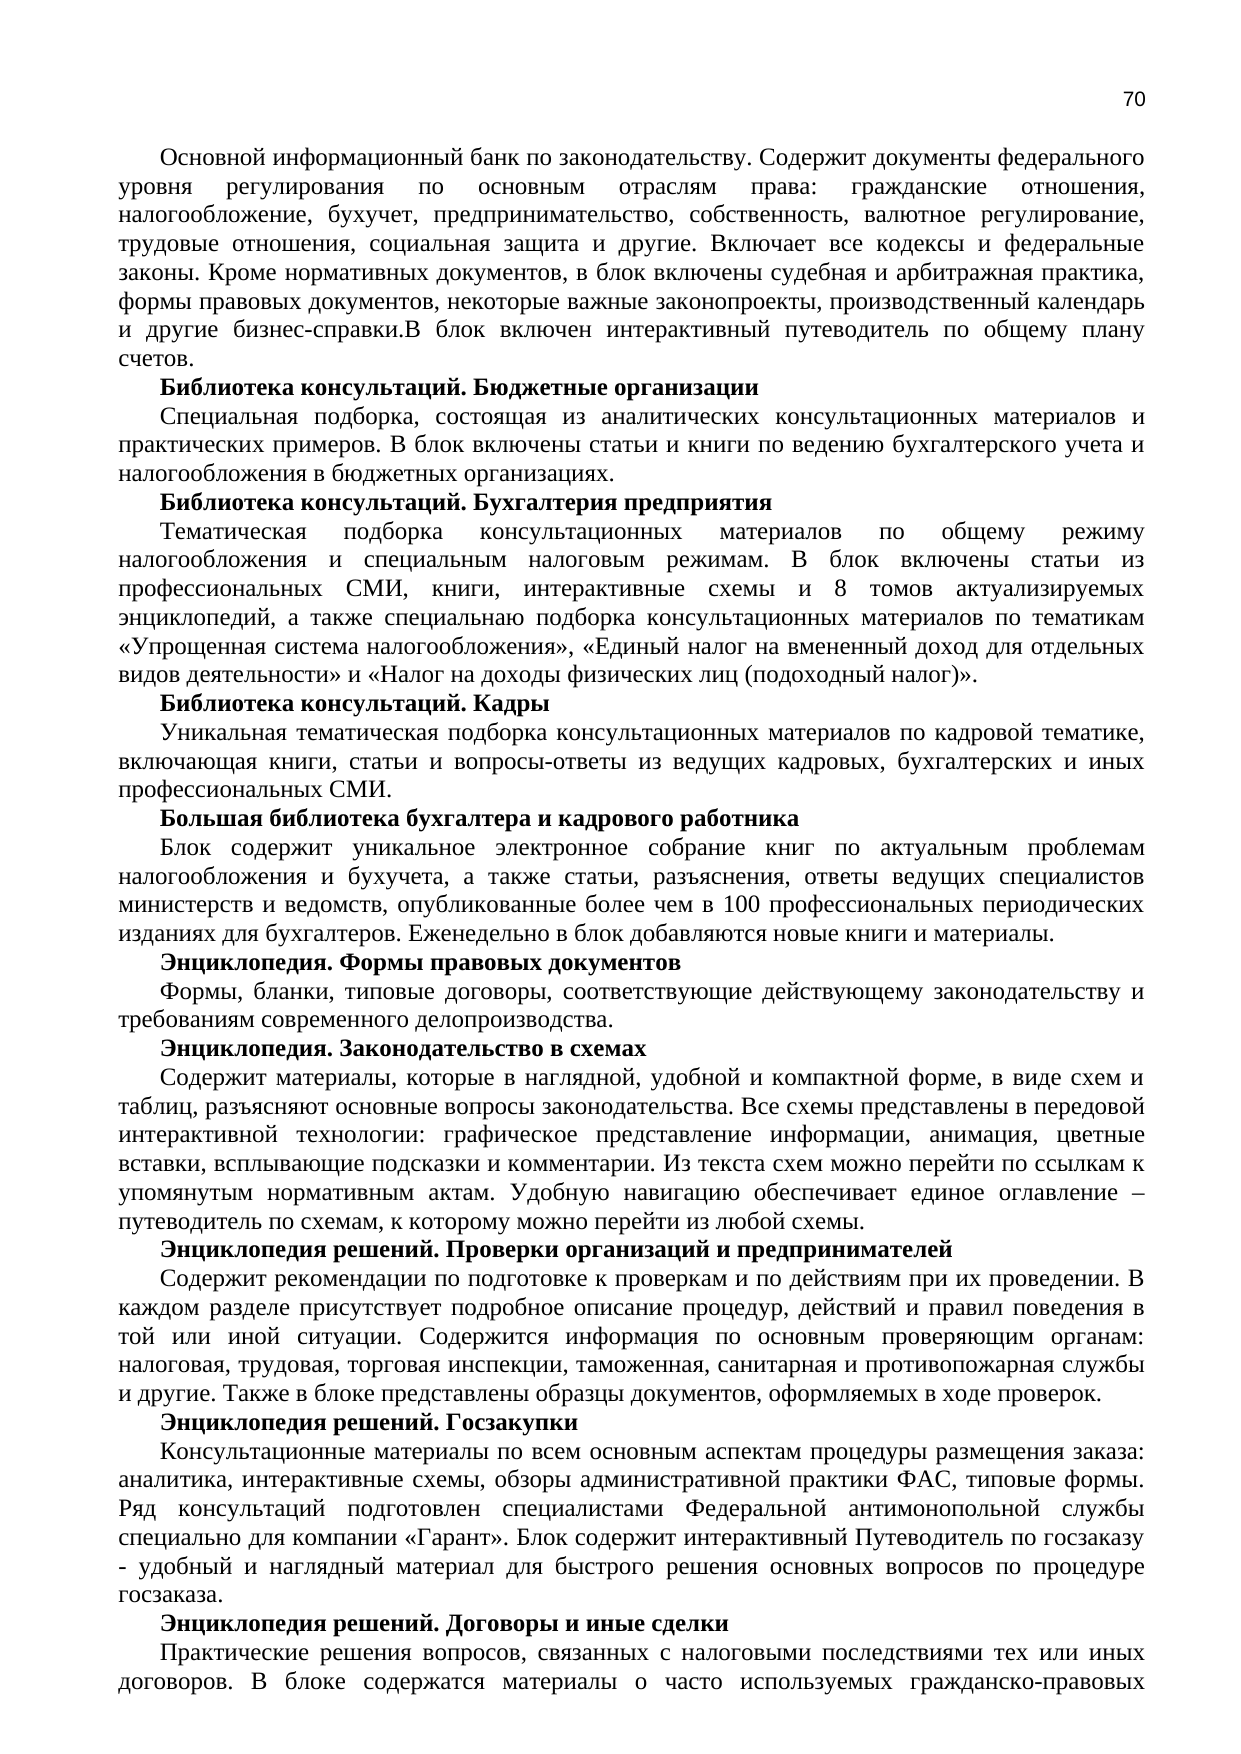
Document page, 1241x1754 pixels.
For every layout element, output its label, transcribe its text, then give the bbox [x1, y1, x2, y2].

text Содержит рекомендации по подготовке к проверкам и по действиям при их проведении. В каждом разделе присутствует подробное описание процедур, действий и правил поведения в той или иной ситуации. Содержится информация по основным проверяющим органам: налоговая, трудовая, торговая инспекции, таможенная, санитарная и противопожарная службы и другие. Также в блоке представлены образцы документов, оформляемых в ходе проверок. [118, 1263, 1146, 1407]
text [118, 1637, 1146, 1694]
text Формы, бланки, типовые договоры, соответствующие действующему законодательству и требованиям современного делопроизводства. [118, 976, 1146, 1033]
text Уникальная тематическая подборка консультационных материалов по кадровой тематике, включающая книги, статьи и вопросы-ответы из ведущих кадровых, бухгалтерских и иных профессиональных СМИ. [118, 717, 1146, 803]
text Энциклопедия. Законодательство в схемах [118, 1033, 1146, 1062]
text Энциклопедия. Формы правовых документов [118, 947, 1146, 976]
text Библиотека консультаций. Кадры [118, 688, 1146, 717]
text Содержит материалы, которые в наглядной, удобной и компактной форме, в виде схем и таблиц, разъясняют основные вопросы законодательства. Все схемы представлены в передовой интерактивной технологии: графическое представление информации, анимация, цветные вставки, всплывающие подсказки и комментарии. Из текста схем можно перейти по ссылкам к упомянутым нормативным актам. Удобную навигацию обеспечивает единое оглавление – путеводитель по схемам, к которому можно перейти из любой схемы. [118, 1062, 1146, 1234]
text Тематическая подборка консультационных материалов по общему режиму налогообложения и специальным налоговым режимам. В блок включены статьи из профессиональных СМИ, книги, интерактивные схемы и 8 томов актуализируемых энциклопедий, а также специальнаю подборка консультационных материалов по тематикам «Упрощенная система налогообложения», «Единый налог на вмененный доход для отдельных видов деятельности» и «Налог на доходы физических лиц (подоходный налог)». [118, 516, 1146, 688]
text Энциклопедия решений. Проверки организаций и предпринимателей [118, 1234, 1146, 1263]
text Блок содержит уникальное электронное собрание книг по актуальным проблемам налогообложения и бухучета, а также статьи, разъяснения, ответы ведущих специалистов министерств и ведомств, опубликованные более чем в 100 профессиональных периодических изданиях для бухгалтеров. Еженедельно в блок добавляются новые книги и материалы. [118, 832, 1146, 947]
text Энциклопедия решений. Госзакупки [118, 1407, 1146, 1436]
text Основной информационный банк по законодательству. Содержит документы федерального уровня регулирования по основным отраслям права: гражданские отношения, налогообложение, бухучет, предпринимательство, собственность, валютное регулирование, трудовые отношения, социальная защита и другие. Включает все кодексы и федеральные законы. Кроме нормативных документов, в блок включены судебная и арбитражная практика, формы правовых документов, некоторые важные законопроекты, производственный календарь и другие бизнес-справки.В блок включен интерактивный путеводитель по общему плану счетов. [118, 142, 1146, 372]
text Энциклопедия решений. Договоры и иные сделки [118, 1608, 1146, 1637]
text Библиотека консультаций. Бюджетные организации [118, 372, 1146, 401]
text Специальная подборка, состоящая из аналитических консультационных материалов и практических примеров. В блок включены статьи и книги по ведению бухгалтерского учета и налогообложения в бюджетных организациях. [118, 401, 1146, 487]
text Большая библиотека бухгалтера и кадрового работника [118, 803, 1146, 832]
text Консультационные материалы по всем основным аспектам процедуры размещения заказа: аналитика, интерактивные схемы, обзоры административной практики ФАС, типовые формы. Ряд консультаций подготовлен специалистами Федеральной антимонопольной службы специально для компании «Гарант». Блок содержит интерактивный Путеводитель по госзаказу - удобный и наглядный материал для быстрого решения основных вопросов по процедуре госзаказа. [118, 1436, 1146, 1608]
text Библиотека консультаций. Бухгалтерия предприятия [118, 487, 1146, 516]
